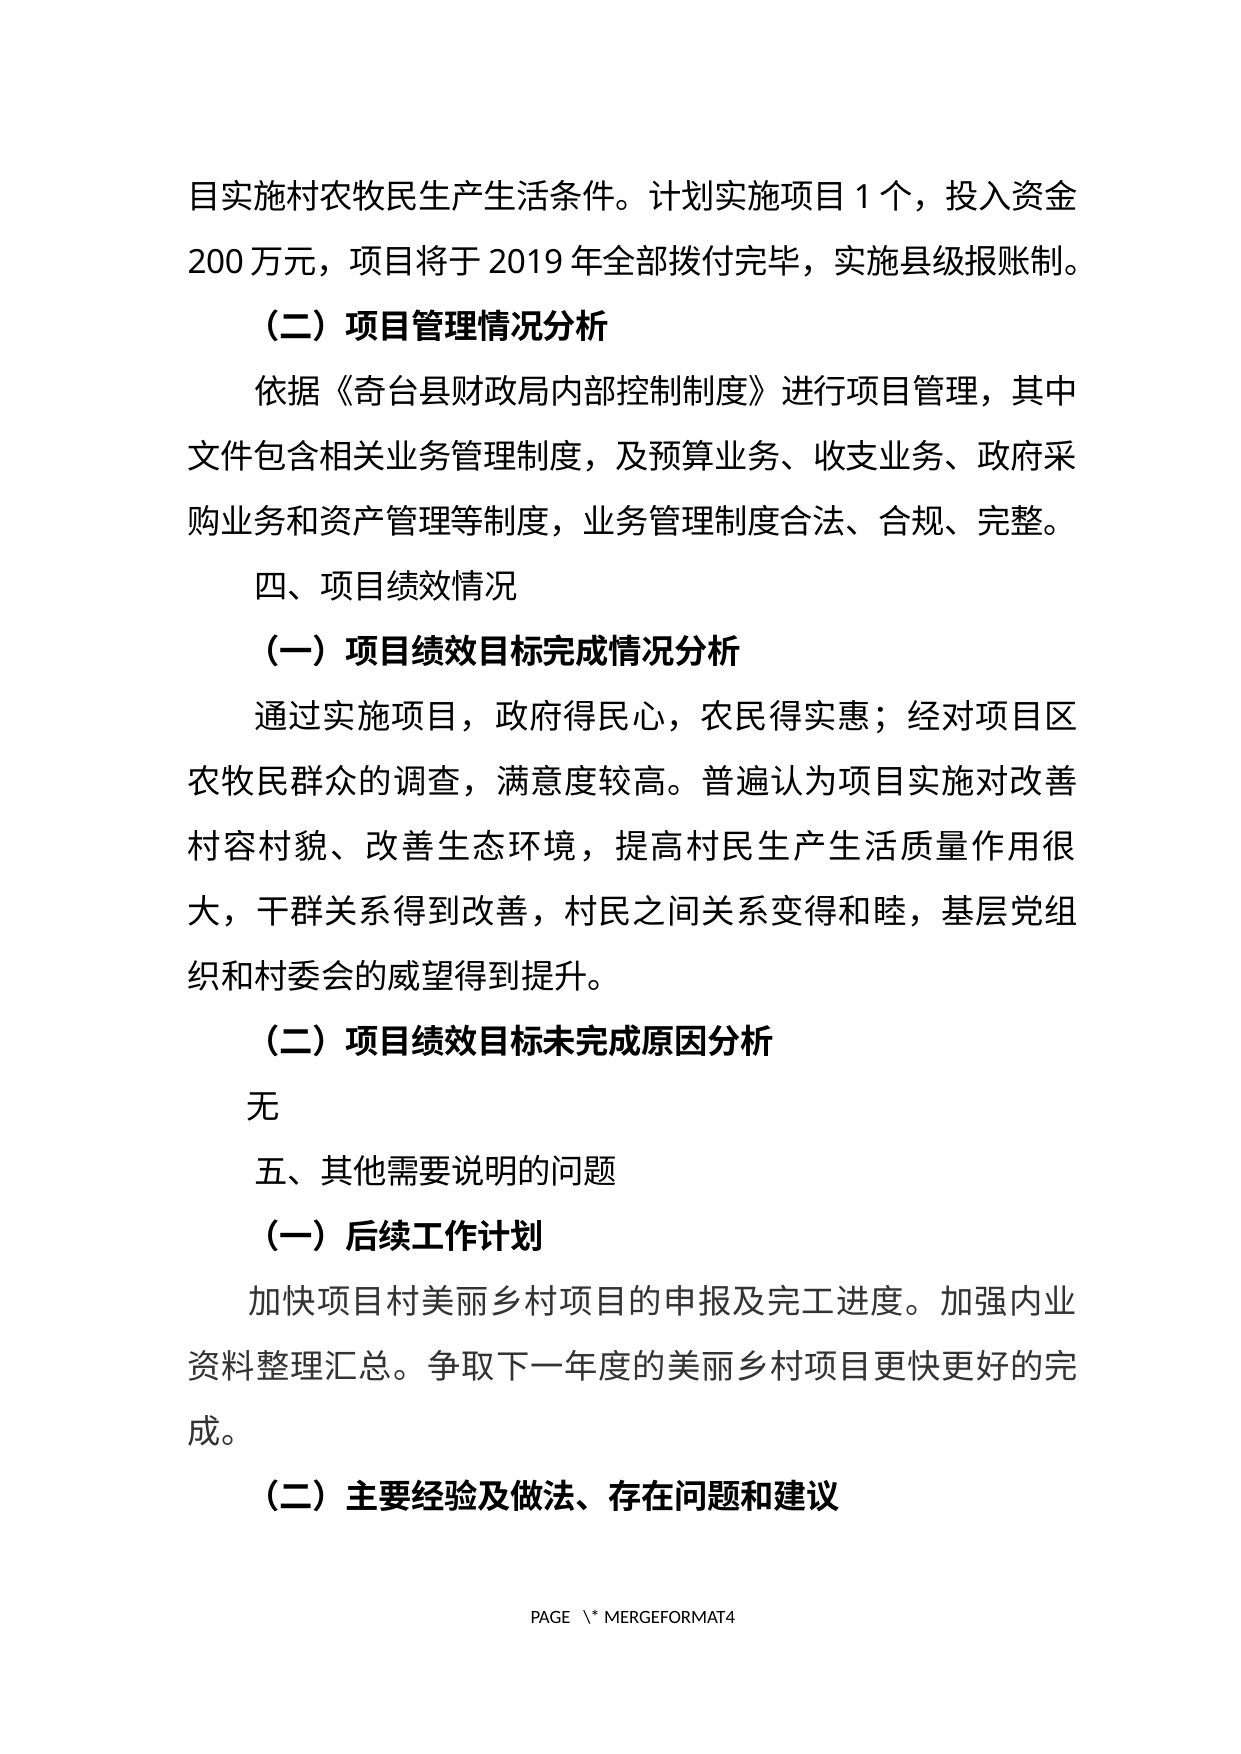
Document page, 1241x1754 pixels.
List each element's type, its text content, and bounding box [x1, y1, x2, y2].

text （一）项目绩效目标完成情况分析 [187, 617, 1078, 682]
text 依据《奇台县财政局内部控制制度》进行项目管理，其中文件包含相关业务管理制度，及预算业务、收支业务、政府采购业务和资产管理等制度，业务管理制度合法、合规、完整。 [187, 357, 1078, 552]
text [187, 162, 1078, 292]
text （二）项目管理情况分析 [187, 292, 1078, 357]
text 无 [187, 1072, 1078, 1137]
text （二）主要经验及做法、存在问题和建议 [187, 1462, 1078, 1527]
list 通过实施项目，政府得民心，农民得实惠；经对项目区农牧民群众的调查，满意度较高。普遍认为项目实施对改善村容村貌、改善生态环境，提高村民生产生活质量作用很大，干群关系得到改善，村民之间关系变得和睦，基层党组织和村委会的威望得到提升。 [187, 682, 1078, 1007]
text 五、其他需要说明的问题 [187, 1137, 1078, 1202]
text （二）项目绩效目标未完成原因分析 [187, 1007, 1078, 1072]
text （一）后续工作计划 [187, 1202, 1078, 1267]
text 四、项目绩效情况 [187, 552, 1078, 617]
text 加快项目村美丽乡村项目的申报及完工进度。加强内业资料整理汇总。争取下一年度的美丽乡村项目更快更好的完成。 [187, 1267, 1078, 1462]
